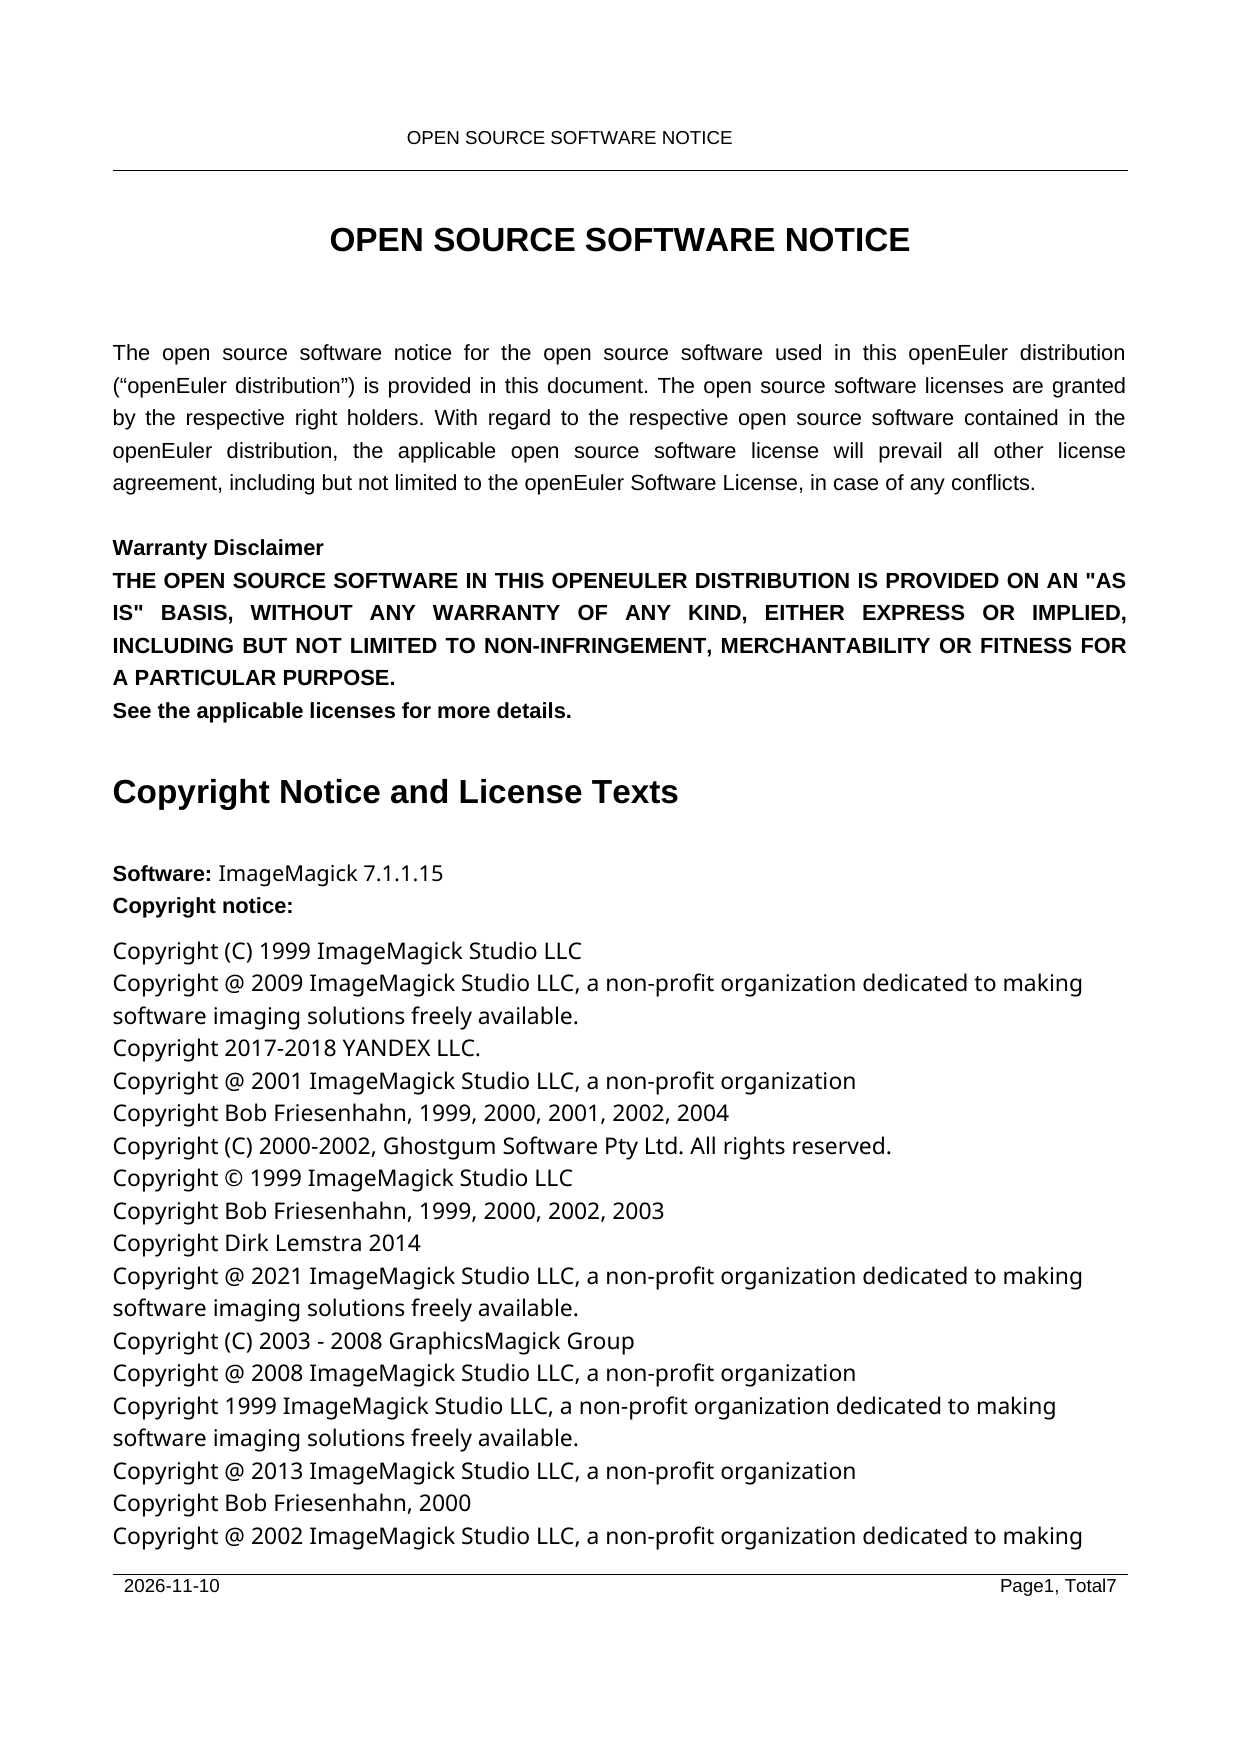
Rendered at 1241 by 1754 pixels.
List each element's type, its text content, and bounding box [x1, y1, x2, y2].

text The open source software notice for the open source software used in this openEuler distribution (“openEuler distribution”) is provided in this document. The open source software licenses are granted by the respective right holders. With regard to the respective open source software contained in the openEuler distribution, the applicable open source software license will prevail all other license agreement, including but not limited to the openEuler Software License, in case of any conflicts. [112, 336, 1128, 499]
text Copyright (C) 1999 ImageMagick Studio LLC Copyright @ 2009 ImageMagick Studio LLC, a non-profit organization dedicated to making software imaging solutions freely available. Copyright 2017-2018 YANDEX LLC. [112, 934, 1128, 1064]
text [112, 1486, 1128, 1551]
title Software: ImageMagick 7.1.1.15 [112, 856, 1128, 889]
text THE OPEN SOURCE SOFTWARE IN THIS OPENEULER DISTRIBUTION IS PROVIDED ON AN "AS IS" BASIS, WITHOUT ANY WARRANTY OF ANY KIND, EITHER EXPRESS OR IMPLIED, INCLUDING BUT NOT LIMITED TO NON-INFRINGEMENT, MERCHANTABILITY OR FITNESS FOR A PARTICULAR PURPOSE. See the applicable licenses for more details. [112, 564, 1128, 726]
text Copyright notice: [112, 889, 1128, 921]
text Copyright Notice and License Texts [112, 759, 1128, 824]
text Warranty Disclaimer [112, 531, 1128, 564]
text Copyright @ 2001 ImageMagick Studio LLC, a non-profit organization Copyright Bob Friesenhahn, 1999, 2000, 2001, 2002, 2004 Copyright (C) 2000-2002, Ghostgum Software Pty Ltd. All rights reserved. Copyright © 1999 ImageMagick Studio LLC Copyright Bob Friesenhahn, 1999, 2000, 2002, 2003 Copyright Dirk Lemstra 2014 Copyright @ 2021 ImageMagick Studio LLC, a non-profit organization dedicated to making software imaging solutions freely available. Copyright (C) 2003 - 2008 GraphicsMagick Group Copyright @ 2008 ImageMagick Studio LLC, a non-profit organization Copyright 1999 ImageMagick Studio LLC, a non-profit organization dedicated to making software imaging solutions freely available. Copyright @ 2013 ImageMagick Studio LLC, a non-profit organization [112, 1064, 1128, 1486]
text OPEN SOURCE SOFTWARE NOTICE [112, 206, 1128, 271]
